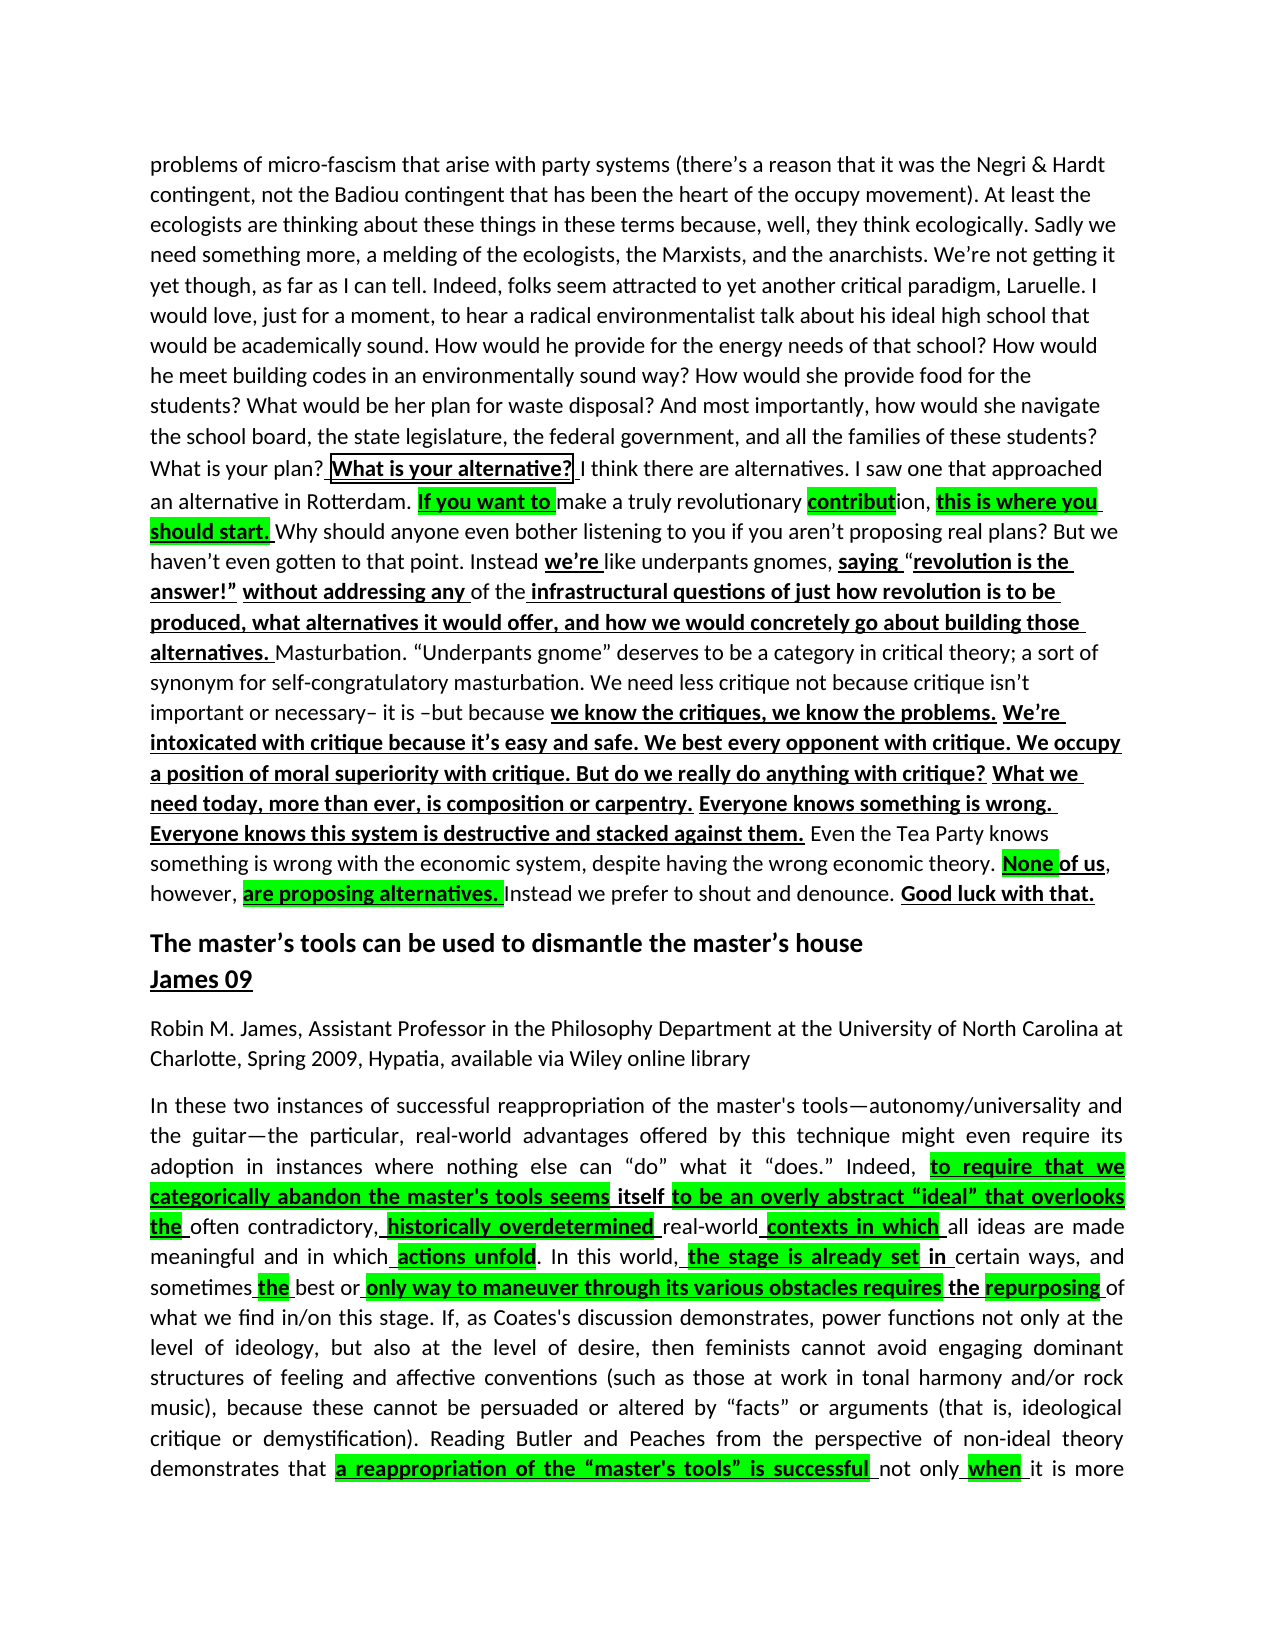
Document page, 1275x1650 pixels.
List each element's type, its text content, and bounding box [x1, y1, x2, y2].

subtitle The master’s tools can be used to dismantle the master’s house [150, 926, 1125, 959]
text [150, 150, 1125, 907]
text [150, 1208, 1125, 1482]
text James 09 [150, 962, 1125, 995]
text Robin M. James, Assistant Professor in the Philosophy Department at the University of North Carolina at Charlotte, Spring 2009, Hypatia, available via Wiley online library [150, 1014, 1125, 1072]
